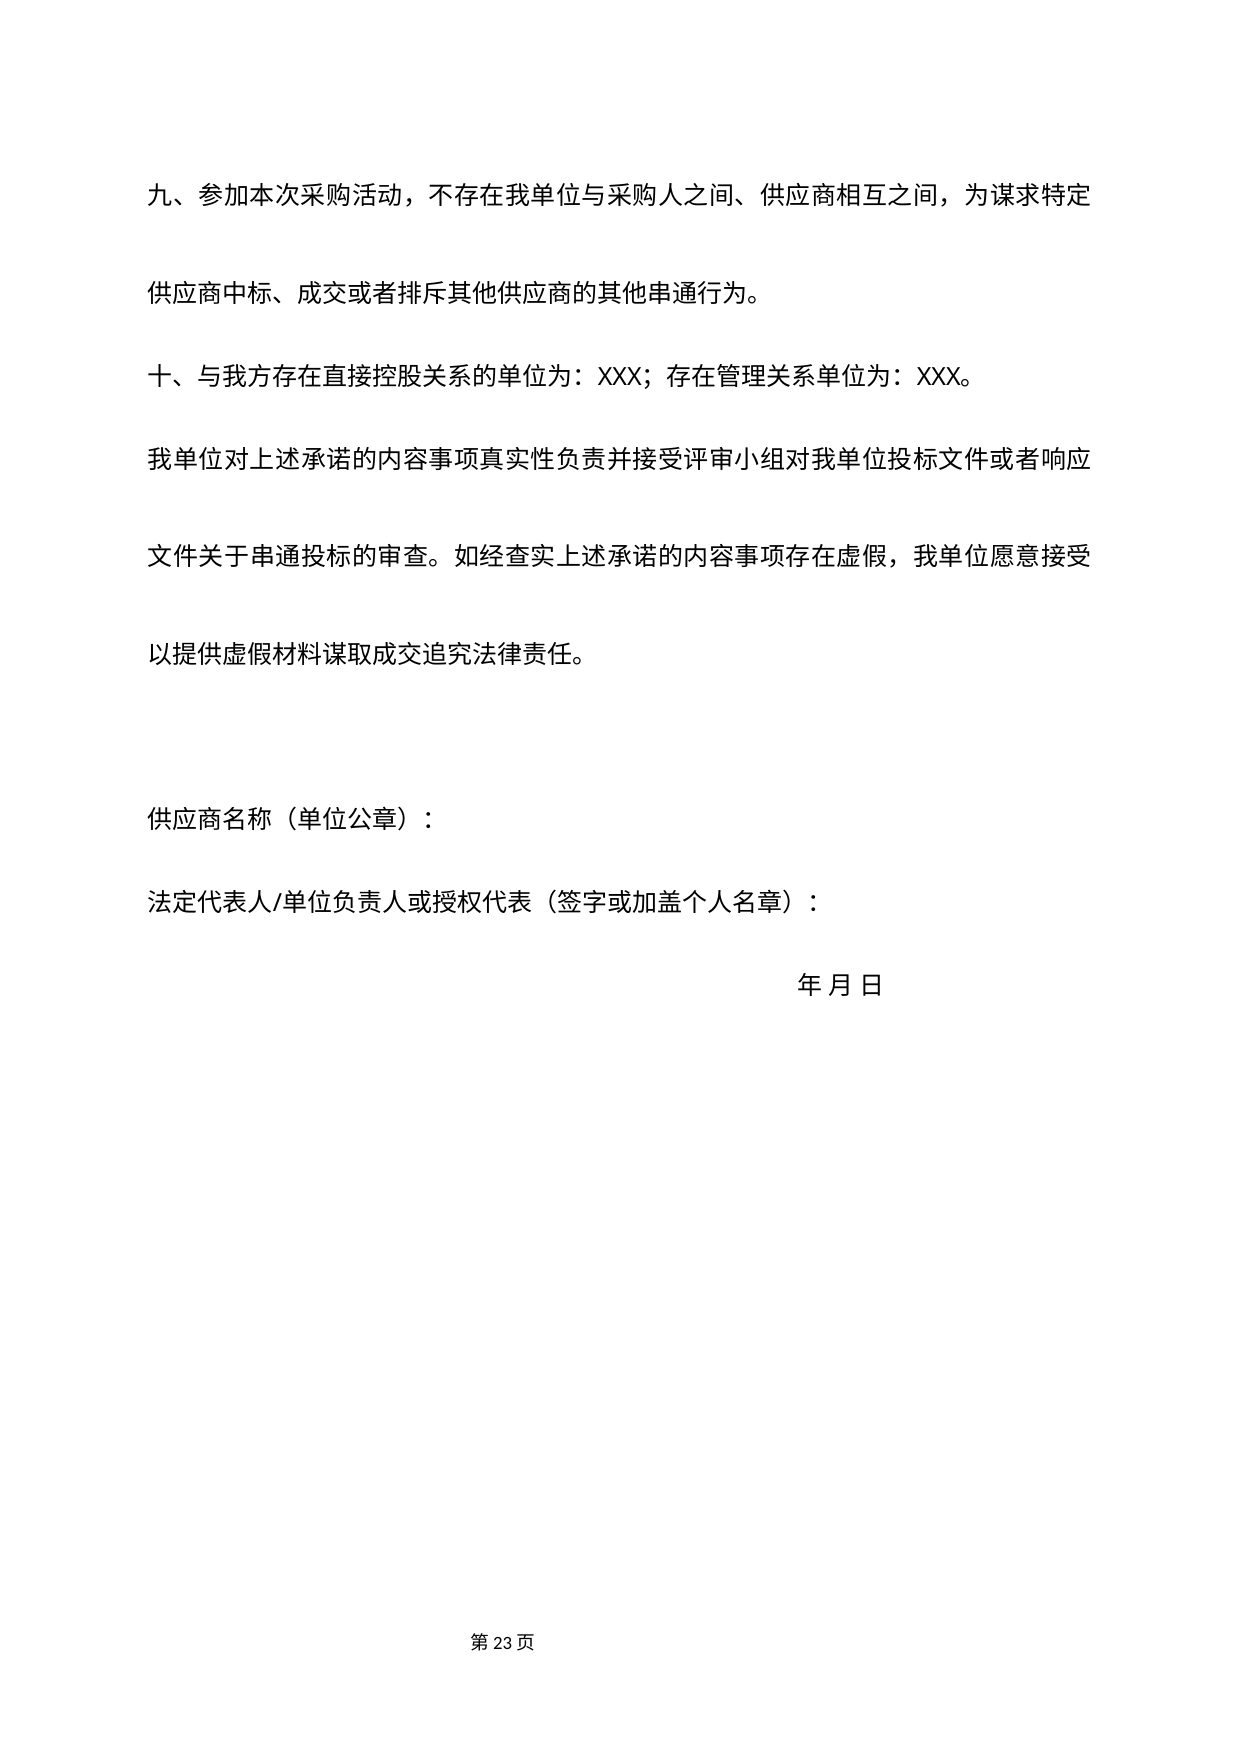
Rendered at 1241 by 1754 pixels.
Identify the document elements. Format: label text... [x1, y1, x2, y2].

text 我单位对上述承诺的内容事项真实性负责并接受评审小组对我单位投标文件或者响应文件关于串通投标的审查。如经查实上述承诺的内容事项存在虚假，我单位愿意接受以提供虚假材料谋取成交追究法律责任。 [148, 425, 1093, 685]
text 年 月 日 [148, 951, 1093, 1016]
text 法定代表人/单位负责人或授权代表（签字或加盖个人名章）： [148, 868, 1093, 933]
text 九、参加本次采购活动，不存在我单位与采购人之间、供应商相互之间，为谋求特定供应商中标、成交或者排斥其他供应商的其他串通行为。 [148, 161, 1093, 324]
text 供应商名称（单位公章）： [148, 785, 1093, 850]
text 十、与我方存在直接控股关系的单位为：XXX；存在管理关系单位为：XXX。 [148, 342, 1093, 407]
